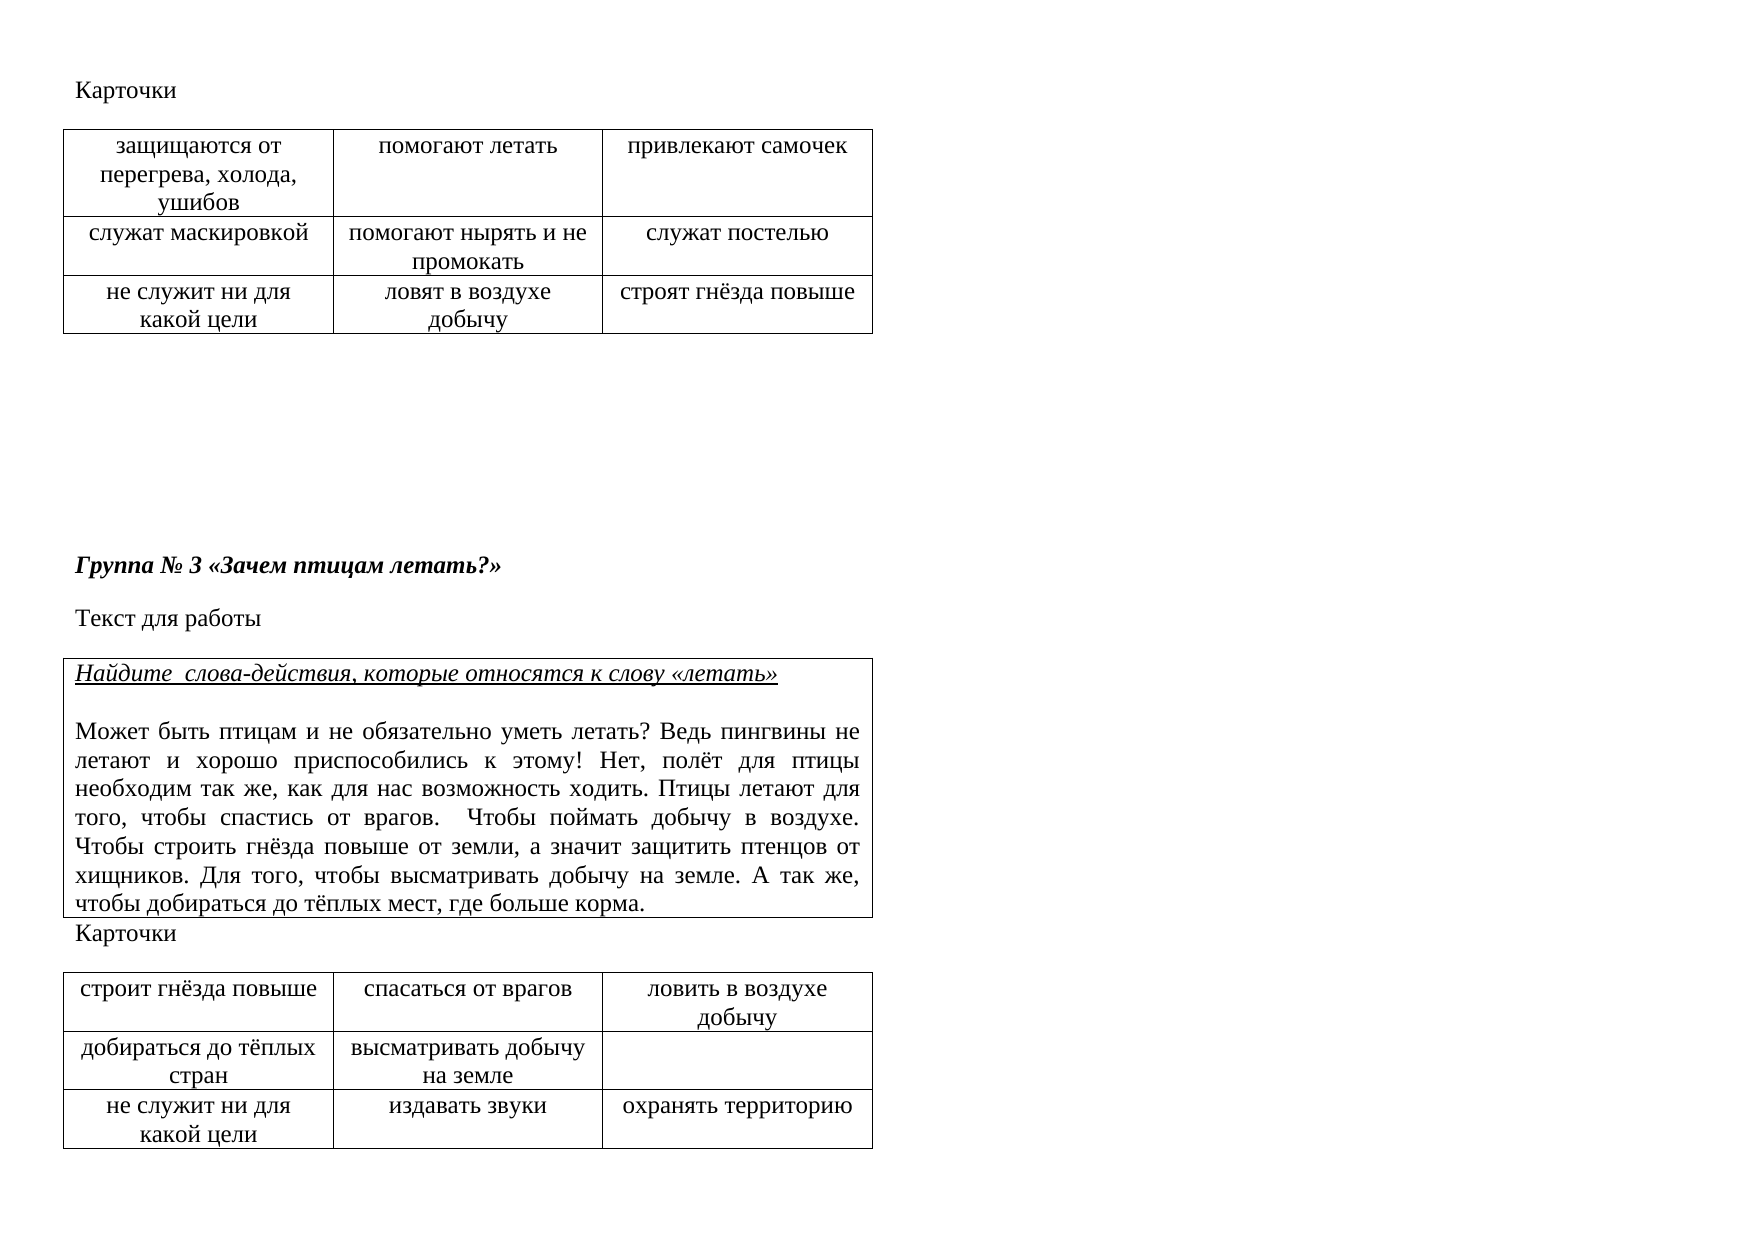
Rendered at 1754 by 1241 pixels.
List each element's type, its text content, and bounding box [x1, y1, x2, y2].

table_cell издавать звуки [334, 1090, 602, 1148]
table_header помогают летать [334, 130, 602, 216]
text Карточки [75, 75, 1679, 104]
text Текст для работы [75, 603, 1679, 632]
table_cell добираться до тёплых стран [64, 1032, 333, 1089]
table_cell помогают нырять и не промокать [334, 217, 602, 275]
table_cell служат постелью [603, 217, 872, 275]
table_header защищаются от перегрева, холода, ушибов [64, 130, 333, 216]
text Карточки [75, 918, 1679, 947]
table_cell [603, 1032, 872, 1089]
table_cell не служит ни для какой цели [64, 1090, 333, 1148]
table_header привлекают самочек [603, 130, 872, 216]
table_header ловить в воздухе добычу [603, 973, 872, 1031]
table_cell строят гнёзда повыше [603, 276, 872, 333]
text Группа № 3 «Зачем птицам летать?» [75, 550, 1679, 578]
table_cell служат маскировкой [64, 217, 333, 275]
table_header спасаться от врагов [334, 973, 602, 1031]
table_header строит гнёзда повыше [64, 973, 333, 1031]
table_header Найдите слова-действия, которые относятся к слову «летать» Может быть птицам и не обязательно уметь летать? Ведь пингвины не летают и хорошо приспособились к этому! Нет, полёт для птицы необходим так же, как для нас возможность ходить. Птицы летают для того, чтобы спастись от врагов. Чтобы поймать добычу в воздухе. Чтобы строить гнёзда повыше от земли, а значит защитить птенцов от хищников. Для того, чтобы высматривать добычу на земле. А так же, чтобы добираться до тёплых мест, где больше корма. [64, 659, 872, 917]
table_cell ловят в воздухе добычу [334, 276, 602, 333]
table_cell охранять территорию [603, 1090, 872, 1148]
table_cell высматривать добычу на земле [334, 1032, 602, 1089]
table_cell не служит ни для какой цели [64, 276, 333, 333]
